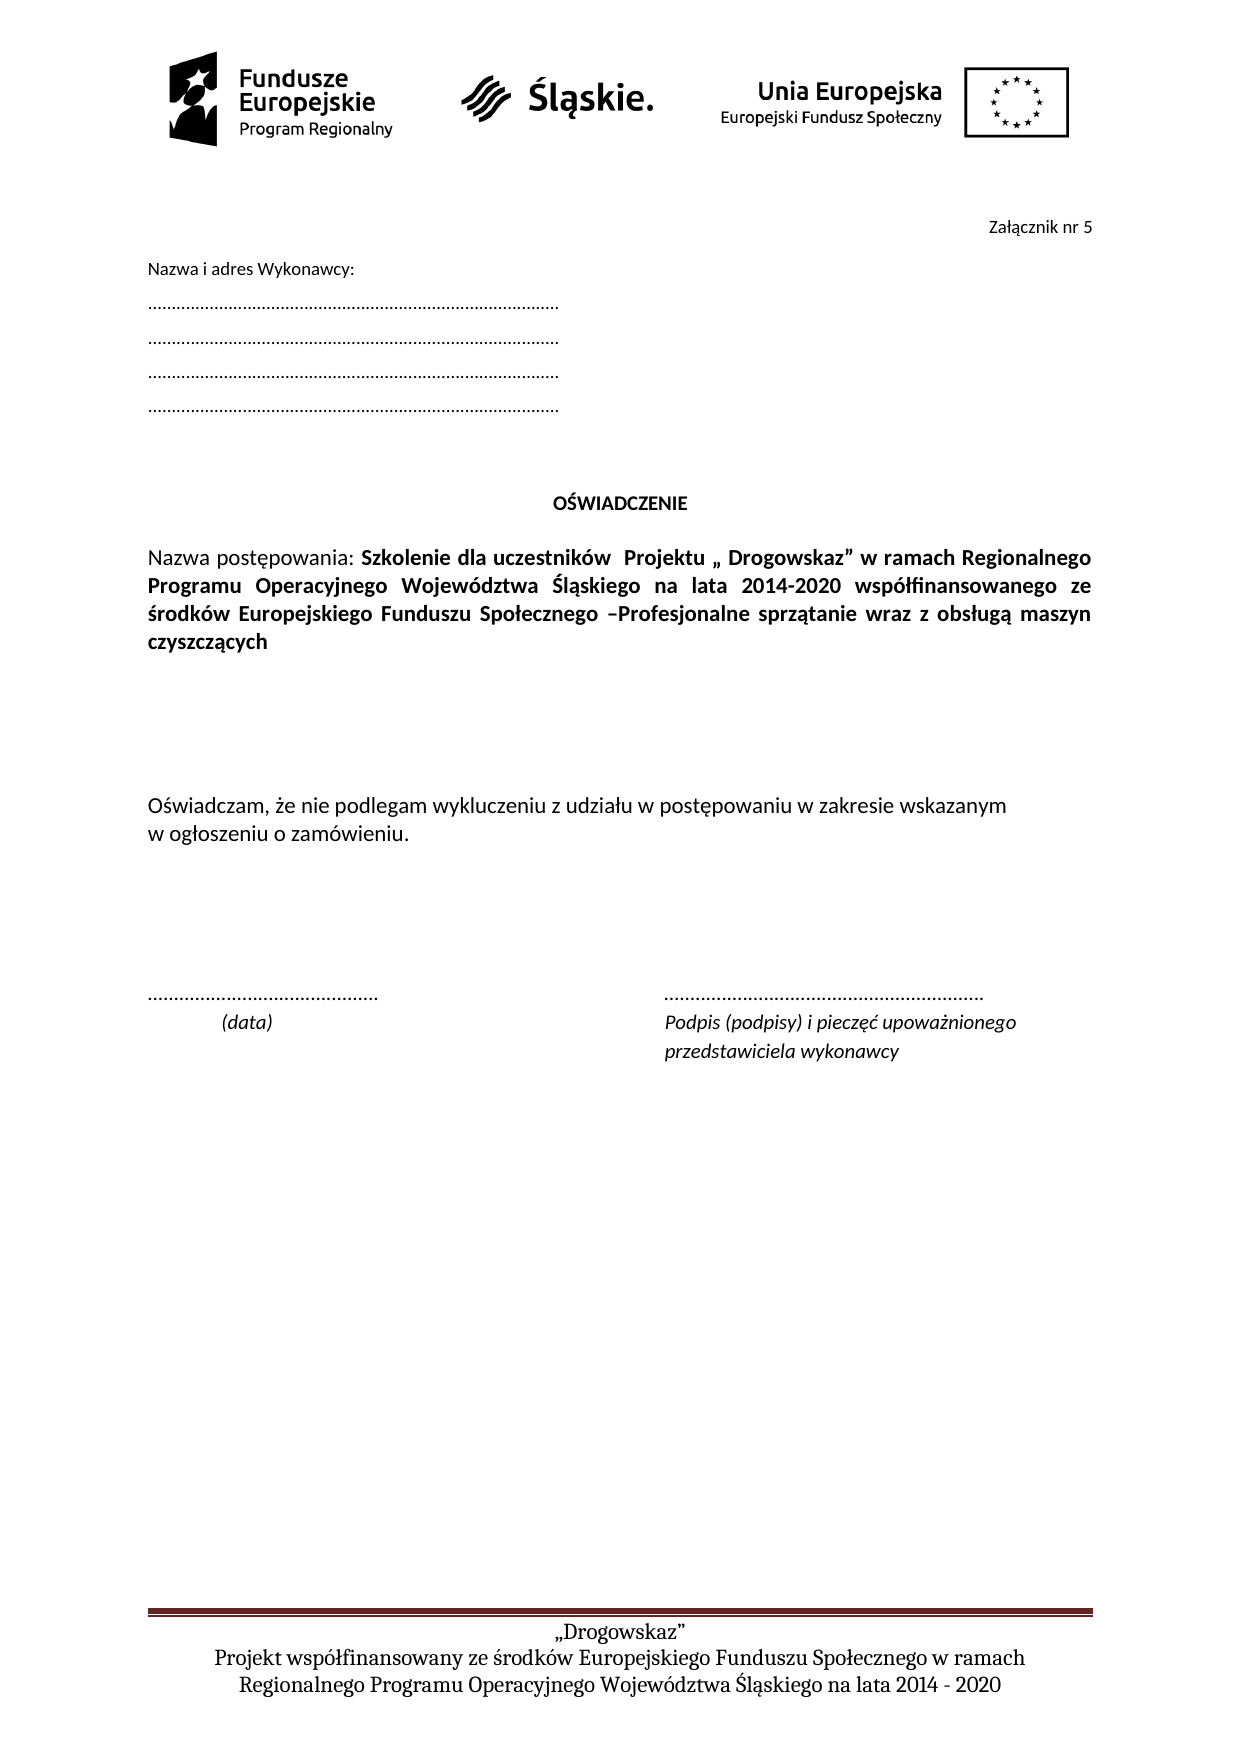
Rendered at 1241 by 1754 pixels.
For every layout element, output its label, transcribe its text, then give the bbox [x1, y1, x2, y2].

text Oświadczam, że nie podlegam wykluczeniu z udziału w postępowaniu w zakresie wskazanym [148, 791, 1093, 819]
text ............................................ ............................................................. [148, 980, 1093, 1005]
text ....................................................................................... [148, 360, 1093, 383]
text w ogłoszeniu o zamówieniu. [148, 819, 1093, 847]
text ....................................................................................... [148, 326, 1093, 349]
text Nazwa i adres Wykonawcy: [148, 257, 1093, 280]
text Nazwa postępowania: Szkolenie dla uczestników Projektu „ Drogowskaz” w ramach Regionalnego Programu Operacyjnego Województwa Śląskiego na lata 2014-2020 współfinansowanego ze środków Europejskiego Funduszu Społecznego –Profesjonalne sprzątanie wraz z obsługą maszyn czyszczących [148, 543, 1093, 655]
text Załącznik nr 5 [148, 216, 1093, 239]
text ....................................................................................... [148, 291, 1093, 314]
picture [147, 29, 1091, 168]
text (data) Podpis (podpisy) i pieczęć upoważnionego przedstawiciela wykonawcy [221, 1009, 1093, 1063]
text OŚWIADCZENIE [148, 490, 1093, 515]
text ....................................................................................... [148, 394, 1093, 417]
